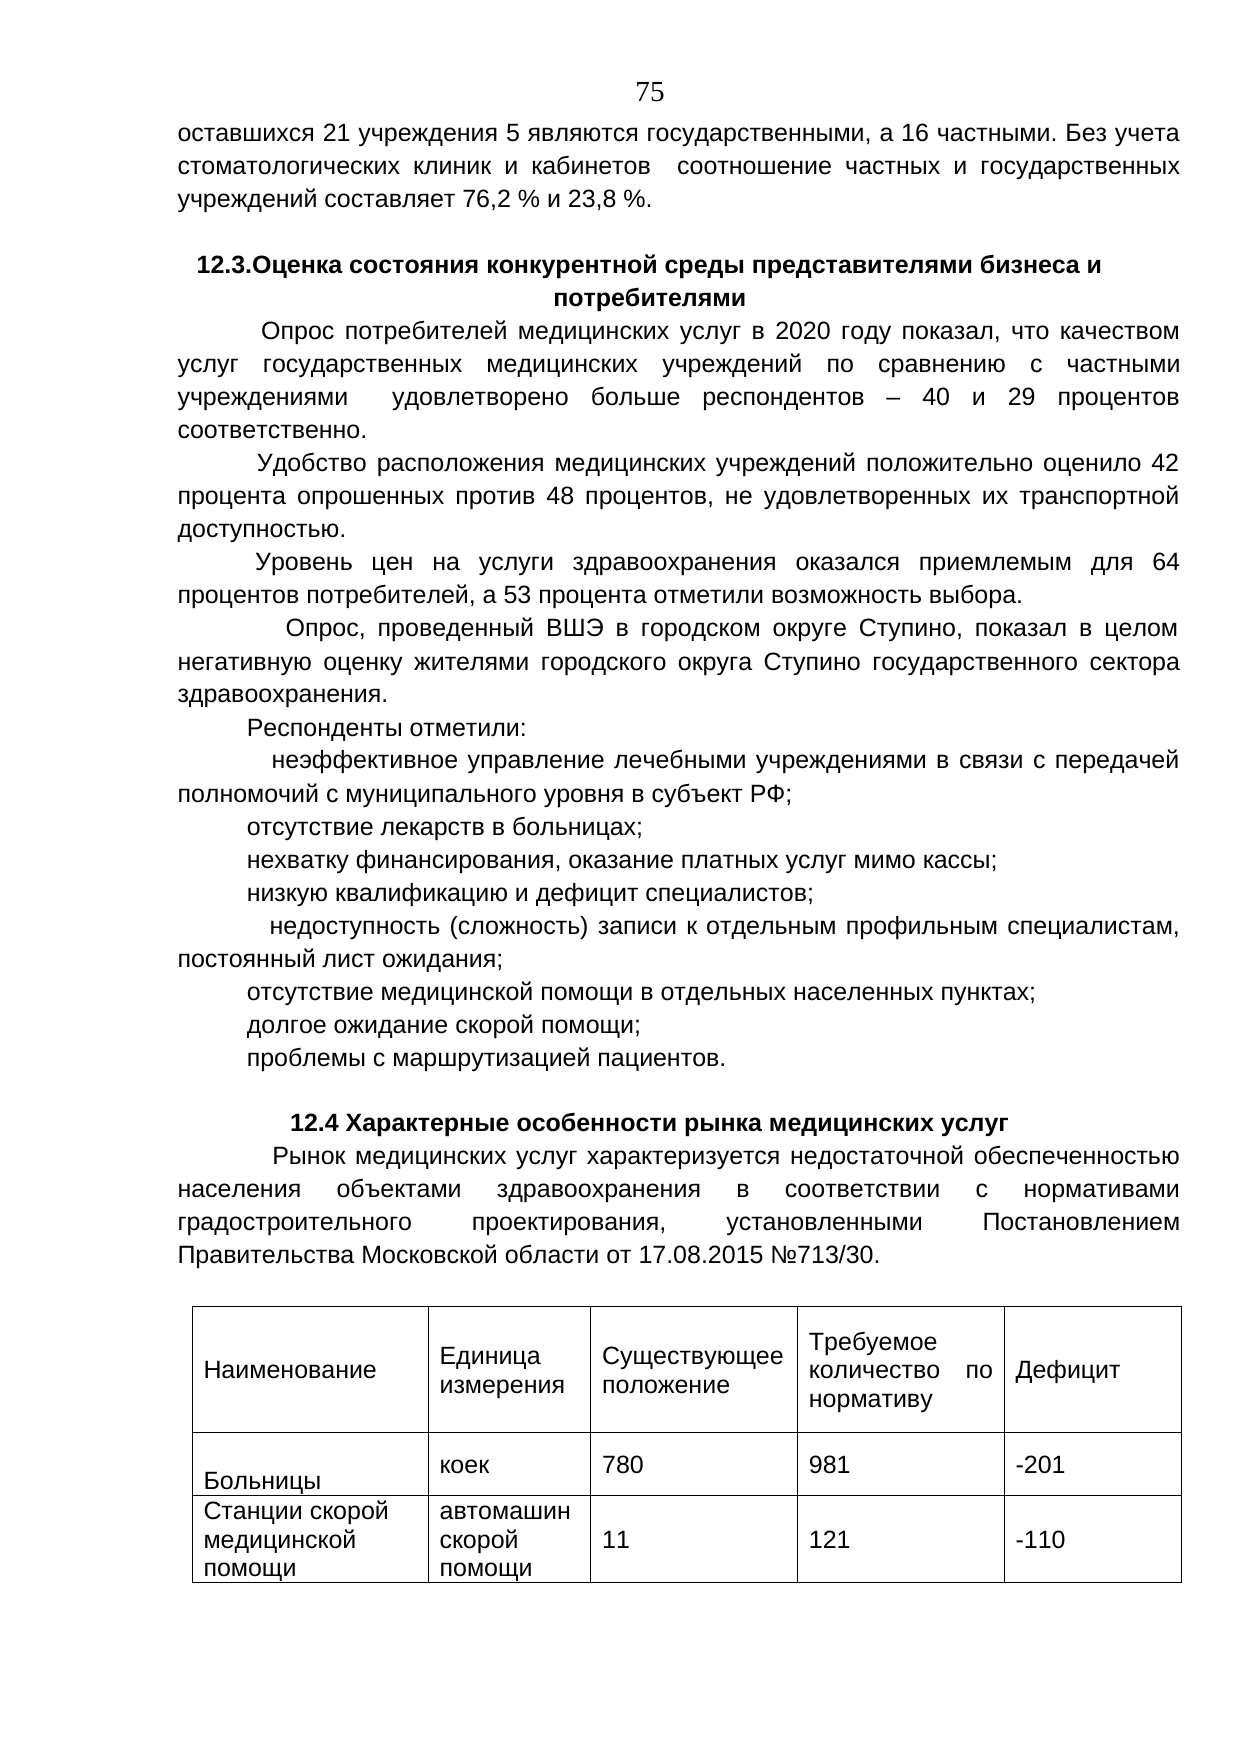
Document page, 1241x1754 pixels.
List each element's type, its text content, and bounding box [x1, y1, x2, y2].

text Респонденты отметили: [177, 712, 1181, 741]
text Опрос потребителей медицинских услуг в 2020 году показал, что качеством услуг государственных медицинских учреждений по сравнению с частными учреждениями удовлетворено больше респондентов – 40 и 29 процентов соответственно. [177, 316, 1181, 444]
text Уровень цен на услуги здравоохранения оказался приемлемым для 64 процентов потребителей, а 53 процента отметили возможность выбора. [177, 547, 1181, 609]
table_cell Станции скорой медицинской помощи [193, 1496, 428, 1582]
text Рынок медицинских услуг характеризуется недостаточной обеспеченностью населения объектами здравоохранения в соответствии с нормативами градостроительного проектирования, установленными Постановлением Правительства Московской области от 17.08.2015 №713/30. [118, 1141, 1181, 1269]
table_cell 981 [798, 1433, 1004, 1495]
table_cell -201 [1005, 1433, 1181, 1495]
table_cell 121 [798, 1496, 1004, 1582]
text Опрос, проведенный ВШЭ в городском округе Ступино, показал в целом негативную оценку жителями городского округа Ступино государственного сектора здравоохранения. [177, 613, 1181, 708]
table_cell коек [429, 1433, 590, 1495]
text низкую квалификацию и дефицит специалистов; [177, 878, 1181, 906]
text отсутствие медицинской помощи в отдельных населенных пунктах; [177, 977, 1181, 1005]
text долгое ожидание скорой помощи; [177, 1010, 1181, 1038]
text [177, 118, 1181, 213]
table_cell Больницы [193, 1433, 428, 1495]
table_cell 11 [591, 1496, 797, 1582]
table_header Требуемое количество по нормативу [798, 1307, 1004, 1432]
table_header Дефицит [1005, 1307, 1181, 1432]
text неэффективное управление лечебными учреждениями в связи с передачей полномочий с муниципального уровня в субъект РФ; [177, 746, 1181, 807]
text 12.3.Оценка состояния конкурентной среды представителями бизнеса и потребителями [118, 250, 1181, 312]
table_cell автомашин скорой помощи [429, 1496, 590, 1582]
table_cell 780 [591, 1433, 797, 1495]
text проблемы с маршрутизацией пациентов. [177, 1043, 1181, 1071]
text Удобство расположения медицинских учреждений положительно оценило 42 процента опрошенных против 48 процентов, не удовлетворенных их транспортной доступностью. [177, 448, 1181, 543]
text нехватку финансирования, оказание платных услуг мимо кассы; [177, 844, 1181, 873]
text недоступность (сложность) записи к отдельным профильным специалистам, постоянный лист ожидания; [177, 911, 1181, 972]
table_header Единица измерения [429, 1307, 590, 1432]
table_header Наименование [193, 1307, 428, 1432]
text 12.4 Характерные особенности рынка медицинских услуг [118, 1108, 1181, 1137]
table_cell -110 [1005, 1496, 1181, 1582]
text отсутствие лекарств в больницах; [177, 812, 1181, 840]
table_header Существующее положение [591, 1307, 797, 1432]
